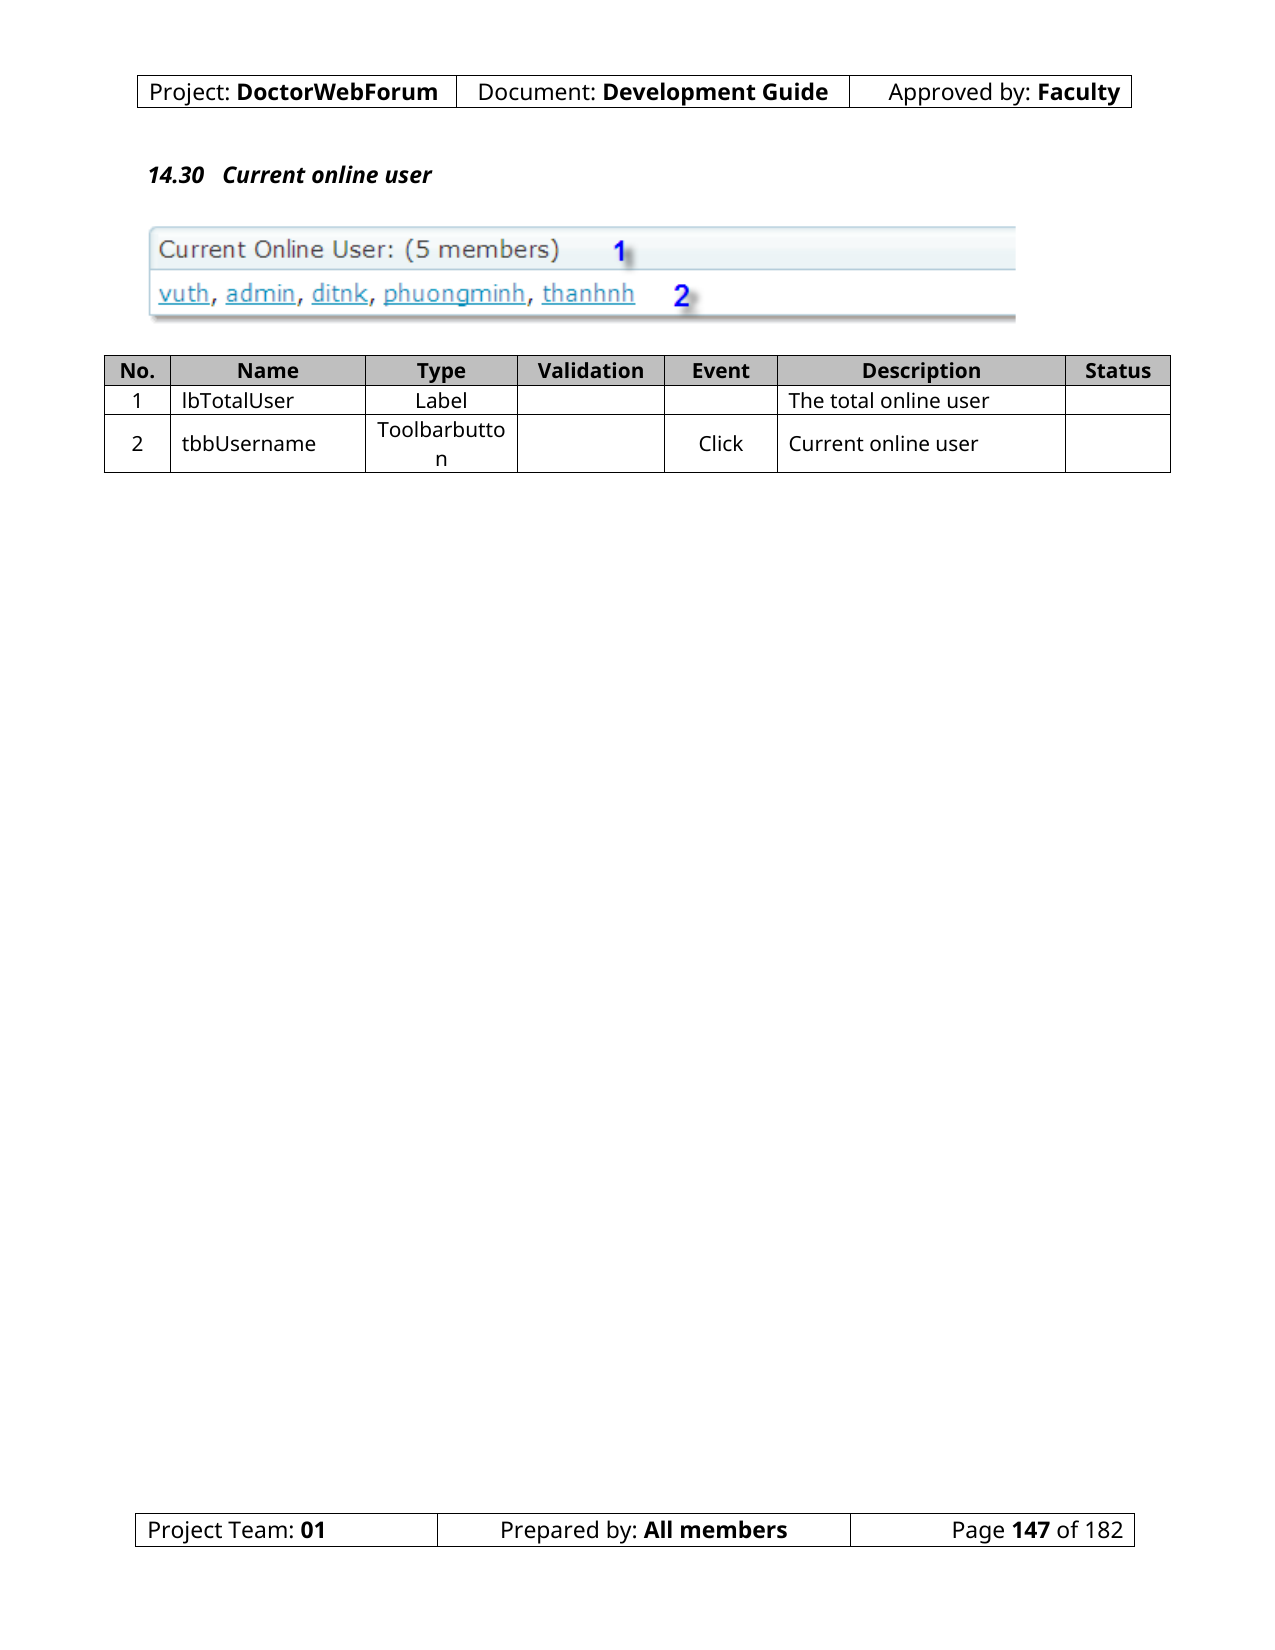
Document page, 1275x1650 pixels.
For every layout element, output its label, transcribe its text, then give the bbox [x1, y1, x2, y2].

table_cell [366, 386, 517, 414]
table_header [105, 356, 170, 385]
subtitle Current online user [147, 159, 1128, 191]
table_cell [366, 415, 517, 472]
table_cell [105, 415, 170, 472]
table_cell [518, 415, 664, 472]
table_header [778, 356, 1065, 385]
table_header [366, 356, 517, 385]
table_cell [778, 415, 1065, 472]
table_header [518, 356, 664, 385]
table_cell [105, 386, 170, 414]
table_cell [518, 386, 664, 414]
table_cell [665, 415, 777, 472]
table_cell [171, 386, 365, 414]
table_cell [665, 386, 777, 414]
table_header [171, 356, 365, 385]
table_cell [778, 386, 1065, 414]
picture [147, 225, 1016, 327]
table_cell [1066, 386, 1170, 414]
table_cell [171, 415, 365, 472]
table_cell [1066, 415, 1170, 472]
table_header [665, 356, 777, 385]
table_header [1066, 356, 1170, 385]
